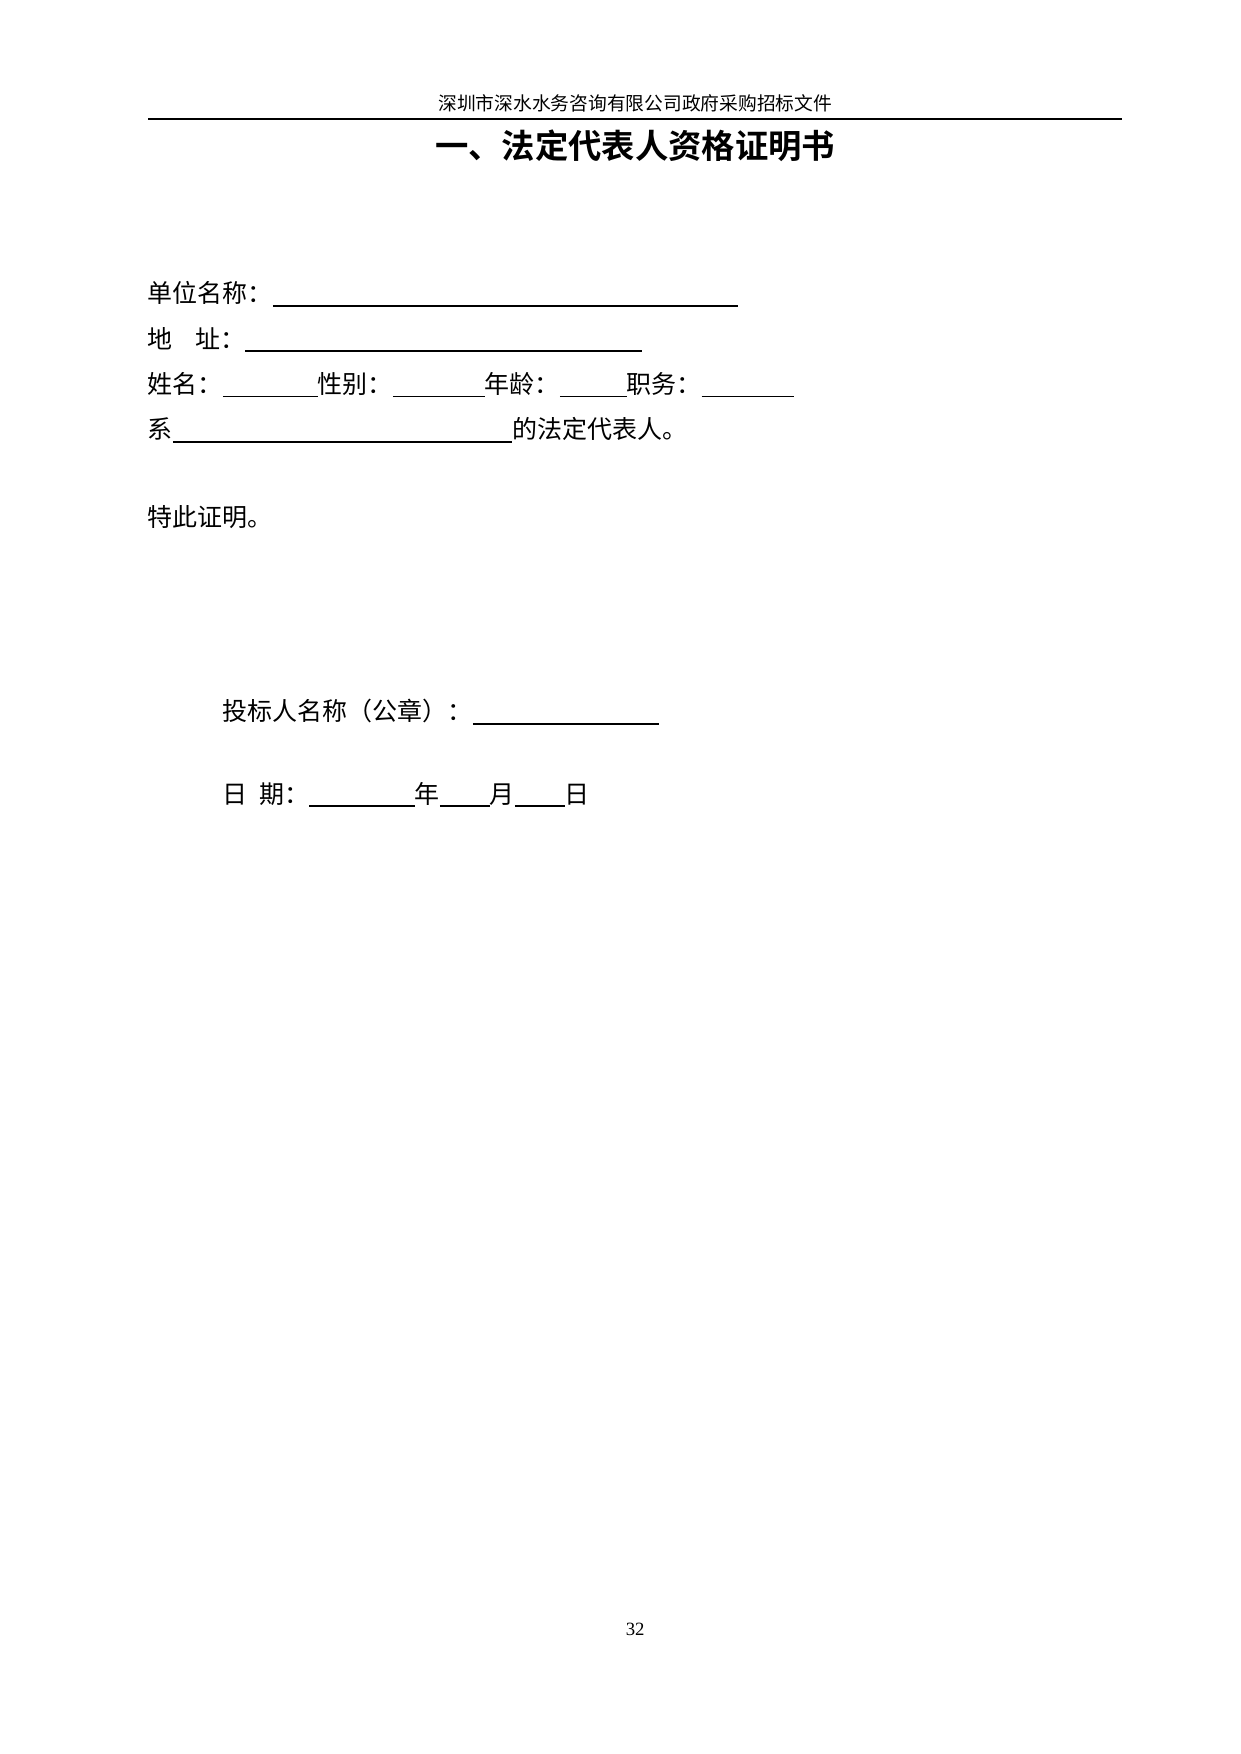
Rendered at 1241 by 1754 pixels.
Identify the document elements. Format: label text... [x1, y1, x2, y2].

text 一、法定代表人资格证明书 [148, 120, 1122, 168]
text 日 期： 年 月 日 [148, 774, 1122, 811]
text 姓名： 性别： 年龄： 职务： [148, 364, 1122, 401]
text 地 址： [148, 319, 1122, 356]
text 投标人名称（公章）： [148, 692, 1122, 728]
text 单位名称： [148, 274, 1122, 310]
text 系 的法定代表人。 [148, 410, 1122, 446]
text 特此证明。 [148, 498, 1122, 534]
